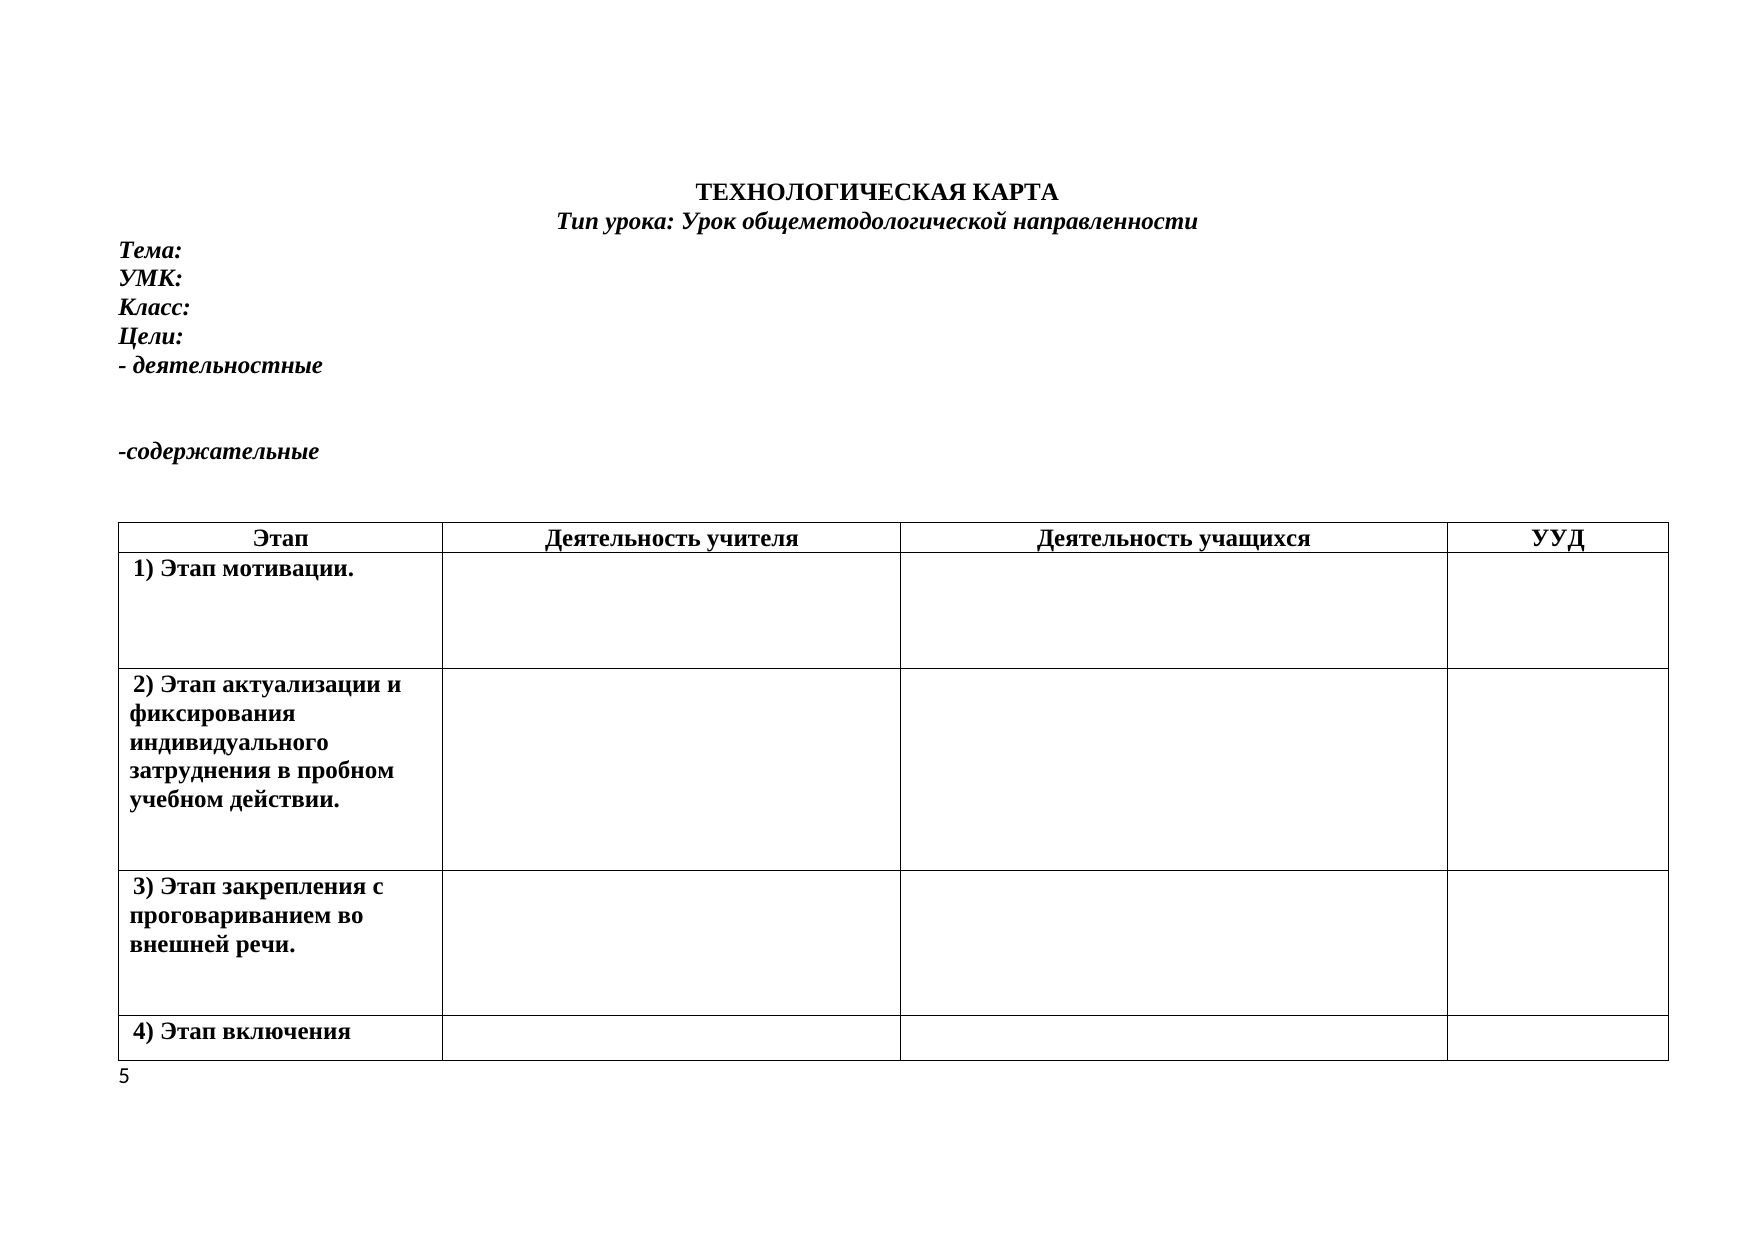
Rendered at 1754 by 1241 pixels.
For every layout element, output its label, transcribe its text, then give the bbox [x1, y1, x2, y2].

table_cell [1448, 1016, 1668, 1060]
table_cell [443, 871, 900, 1015]
table_cell 3) Этап закрепления с проговариванием во внешней речи. [119, 871, 442, 1015]
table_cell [119, 1016, 442, 1060]
table_header Деятельность учителя [443, 523, 900, 552]
text Тип урока: Урок общеметодологической направленности [118, 206, 1636, 235]
table_header УУД [1448, 523, 1668, 552]
table_cell [1448, 553, 1668, 668]
table_cell [1448, 669, 1668, 870]
text Класс: [118, 292, 1636, 321]
text Цели: [118, 321, 1636, 350]
table_cell [443, 553, 900, 668]
table_header Этап [119, 523, 442, 552]
text -содержательные [118, 436, 1636, 465]
table_cell [1448, 871, 1668, 1015]
text - деятельностные [118, 350, 1636, 378]
table_cell [901, 871, 1447, 1015]
table_cell [443, 1016, 900, 1060]
text Тема: [118, 235, 1636, 263]
table_cell 2) Этап актуализации и фиксирования индивидуального затруднения в пробном учебном действии. [119, 669, 442, 870]
text ТЕХНОЛОГИЧЕСКАЯ КАРТА [118, 177, 1636, 206]
table_cell [901, 1016, 1447, 1060]
table_cell [901, 553, 1447, 668]
table_cell 1) Этап мотивации. [119, 553, 442, 668]
table_cell [901, 669, 1447, 870]
text УМК: [118, 263, 1636, 292]
table_header Деятельность учащихся [901, 523, 1447, 552]
table_cell [443, 669, 900, 870]
